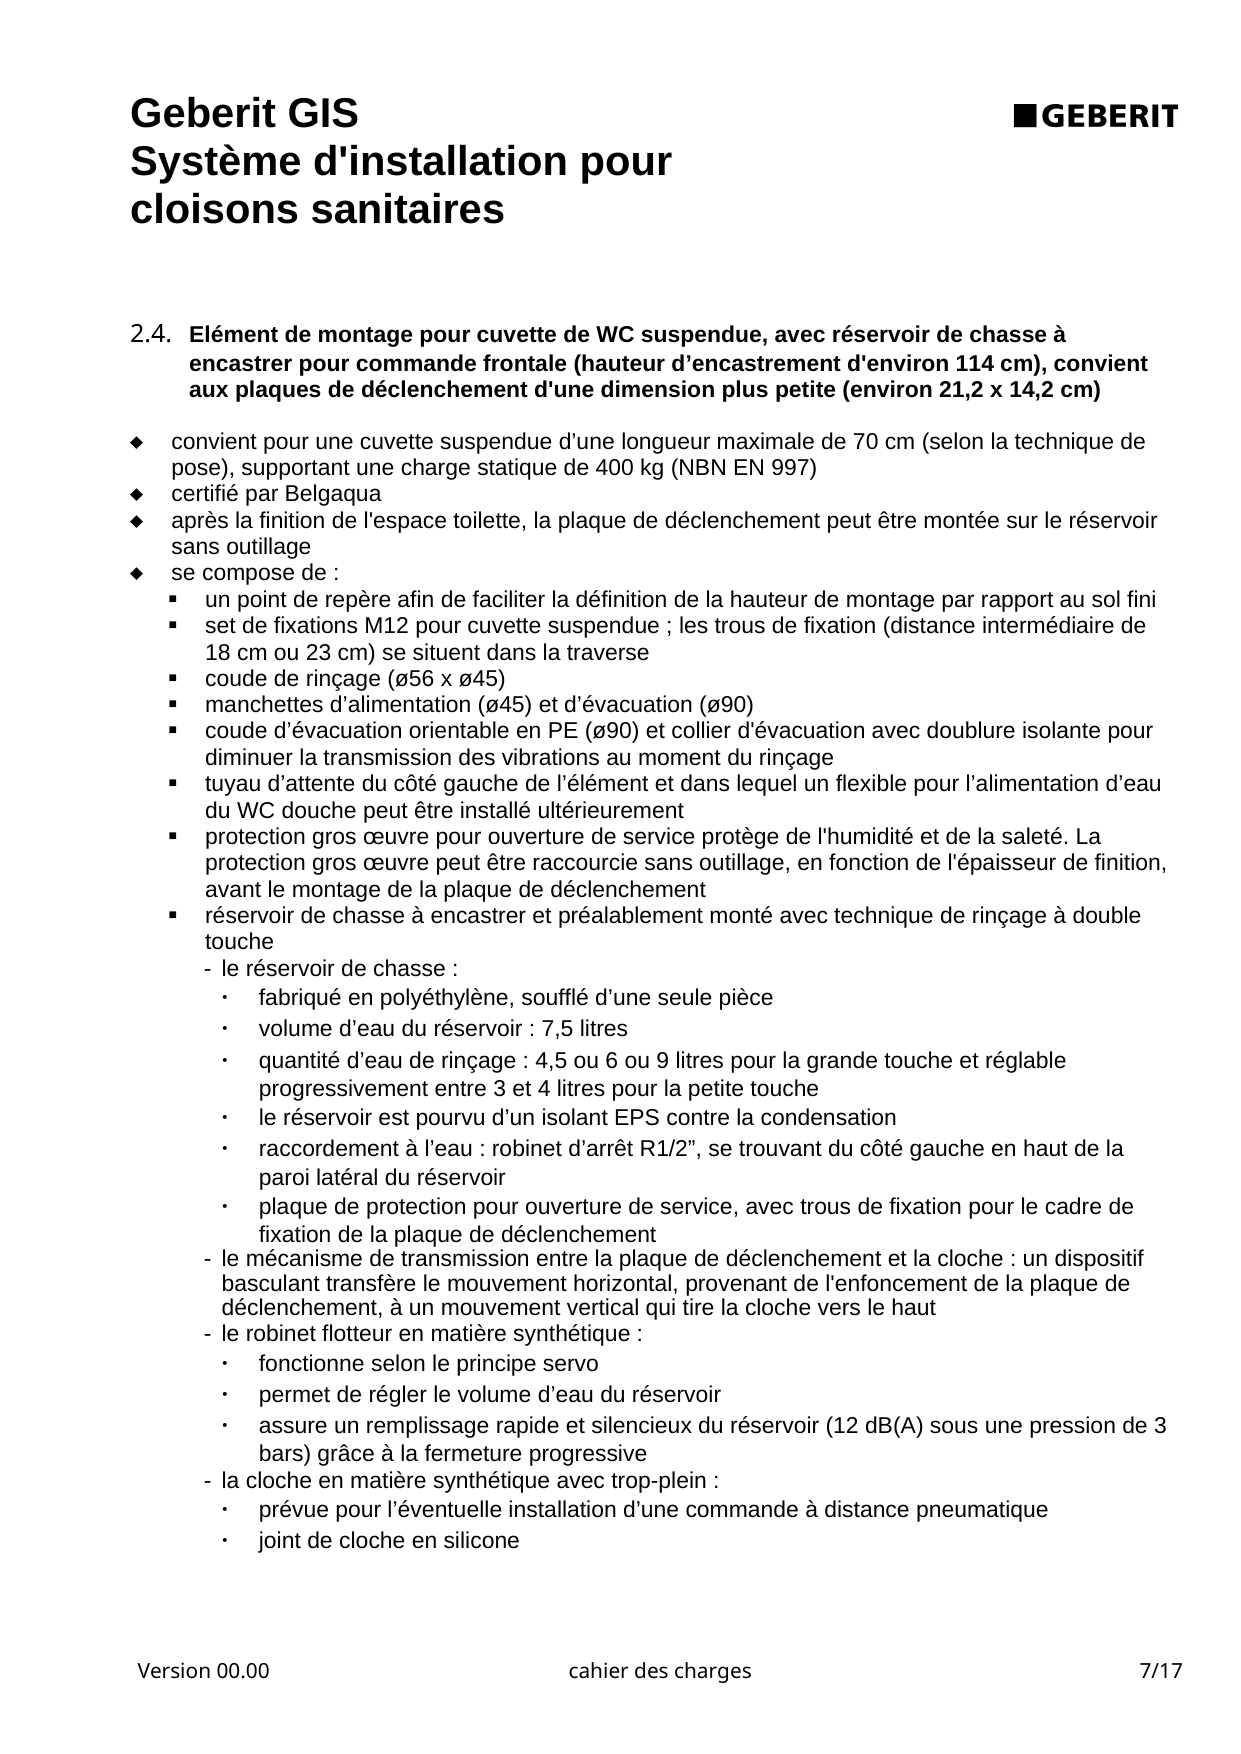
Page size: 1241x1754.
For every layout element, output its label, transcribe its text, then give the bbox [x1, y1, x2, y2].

text certifié par Belgaqua [130, 480, 1175, 507]
text après la finition de l'espace toilette, la plaque de déclenchement peut être montée sur le réservoir sans outillage [130, 507, 1175, 559]
text le robinet flotteur en matière synthétique : [204, 1320, 1175, 1347]
text assure un remplissage rapide et silencieux du réservoir (12 dB(A) sous une pression de 3 bars) grâce à la fermeture progressive [221, 1409, 1175, 1467]
picture [1013, 103, 1179, 128]
text réservoir de chasse à encastrer et préalablement monté avec technique de rinçage à double touche [167, 902, 1175, 955]
text la cloche en matière synthétique avec trop-plein : [204, 1467, 1175, 1493]
text volume d’eau du réservoir : 7,5 litres [221, 1012, 1175, 1043]
text prévue pour l’éventuelle installation d’une commande à distance pneumatique [221, 1493, 1175, 1524]
text le mécanisme de transmission entre la plaque de déclenchement et la cloche : un dispositif basculant transfère le mouvement horizontal, provenant de l'enfoncement de la plaque de déclenchement, à un mouvement vertical qui tire la cloche vers le haut [204, 1248, 1175, 1320]
text se compose de : [130, 559, 1175, 586]
text raccordement à l’eau : robinet d’arrêt R1/2”, se trouvant du côté gauche en haut de la paroi latéral du réservoir [221, 1132, 1175, 1190]
text joint de cloche en silicone [221, 1524, 1175, 1556]
text protection gros œuvre pour ouverture de service protège de l'humidité et de la saleté. La protection gros œuvre peut être raccourcie sans outillage, en fonction de l'épaisseur de finition, avant le montage de la plaque de déclenchement [167, 823, 1175, 902]
text fabriqué en polyéthylène, soufflé d’une seule pièce [221, 981, 1175, 1012]
text le réservoir de chasse : [204, 955, 1175, 981]
text convient pour une cuvette suspendue d’une longueur maximale de 70 cm (selon la technique de pose), supportant une charge statique de (NBN EN 997) [130, 428, 1175, 480]
text manchettes d’alimentation (ø45) et d’évacuation (ø90) [167, 691, 1175, 717]
text fonctionne selon le principe servo [221, 1347, 1175, 1378]
text coude d’évacuation orientable en PE (ø90) et collier d'évacuation avec doublure isolante pour diminuer la transmission des vibrations au moment du rinçage [167, 717, 1175, 770]
text coude de rinçage (ø56 x ø45) [167, 665, 1175, 691]
text permet de régler le volume d’eau du réservoir [221, 1378, 1175, 1409]
text un point de repère afin de faciliter la définition de la hauteur de montage par rapport au sol fini [167, 586, 1175, 612]
subtitle Elément de montage pour cuvette de WC suspendue, avec réservoir de chasse à encastrer pour commande frontale (hauteur d’encastrement d'environ 114 cm), convient aux plaques de déclenchement d'une dimension plus petite (environ 21,2 x 14,2 cm) [130, 316, 1175, 403]
text le réservoir est pourvu d’un isolant EPS contre la condensation [221, 1101, 1175, 1132]
text set de fixations M12 pour cuvette suspendue ; les trous de fixation (distance intermédiaire de ou ) se situent dans la traverse [167, 612, 1175, 665]
text tuyau d’attente du côté gauche de l’élément et dans lequel un flexible pour l’alimentation d’eau du WC douche peut être installé ultérieurement [167, 770, 1175, 823]
text quantité d’eau de rinçage : 4,5 ou 6 ou 9 litres pour la grande touche et réglable progressivement entre 3 et pour la petite touche [221, 1043, 1175, 1101]
text plaque de protection pour ouverture de service, avec trous de fixation pour le cadre de fixation de la plaque de déclenchement [221, 1190, 1175, 1248]
